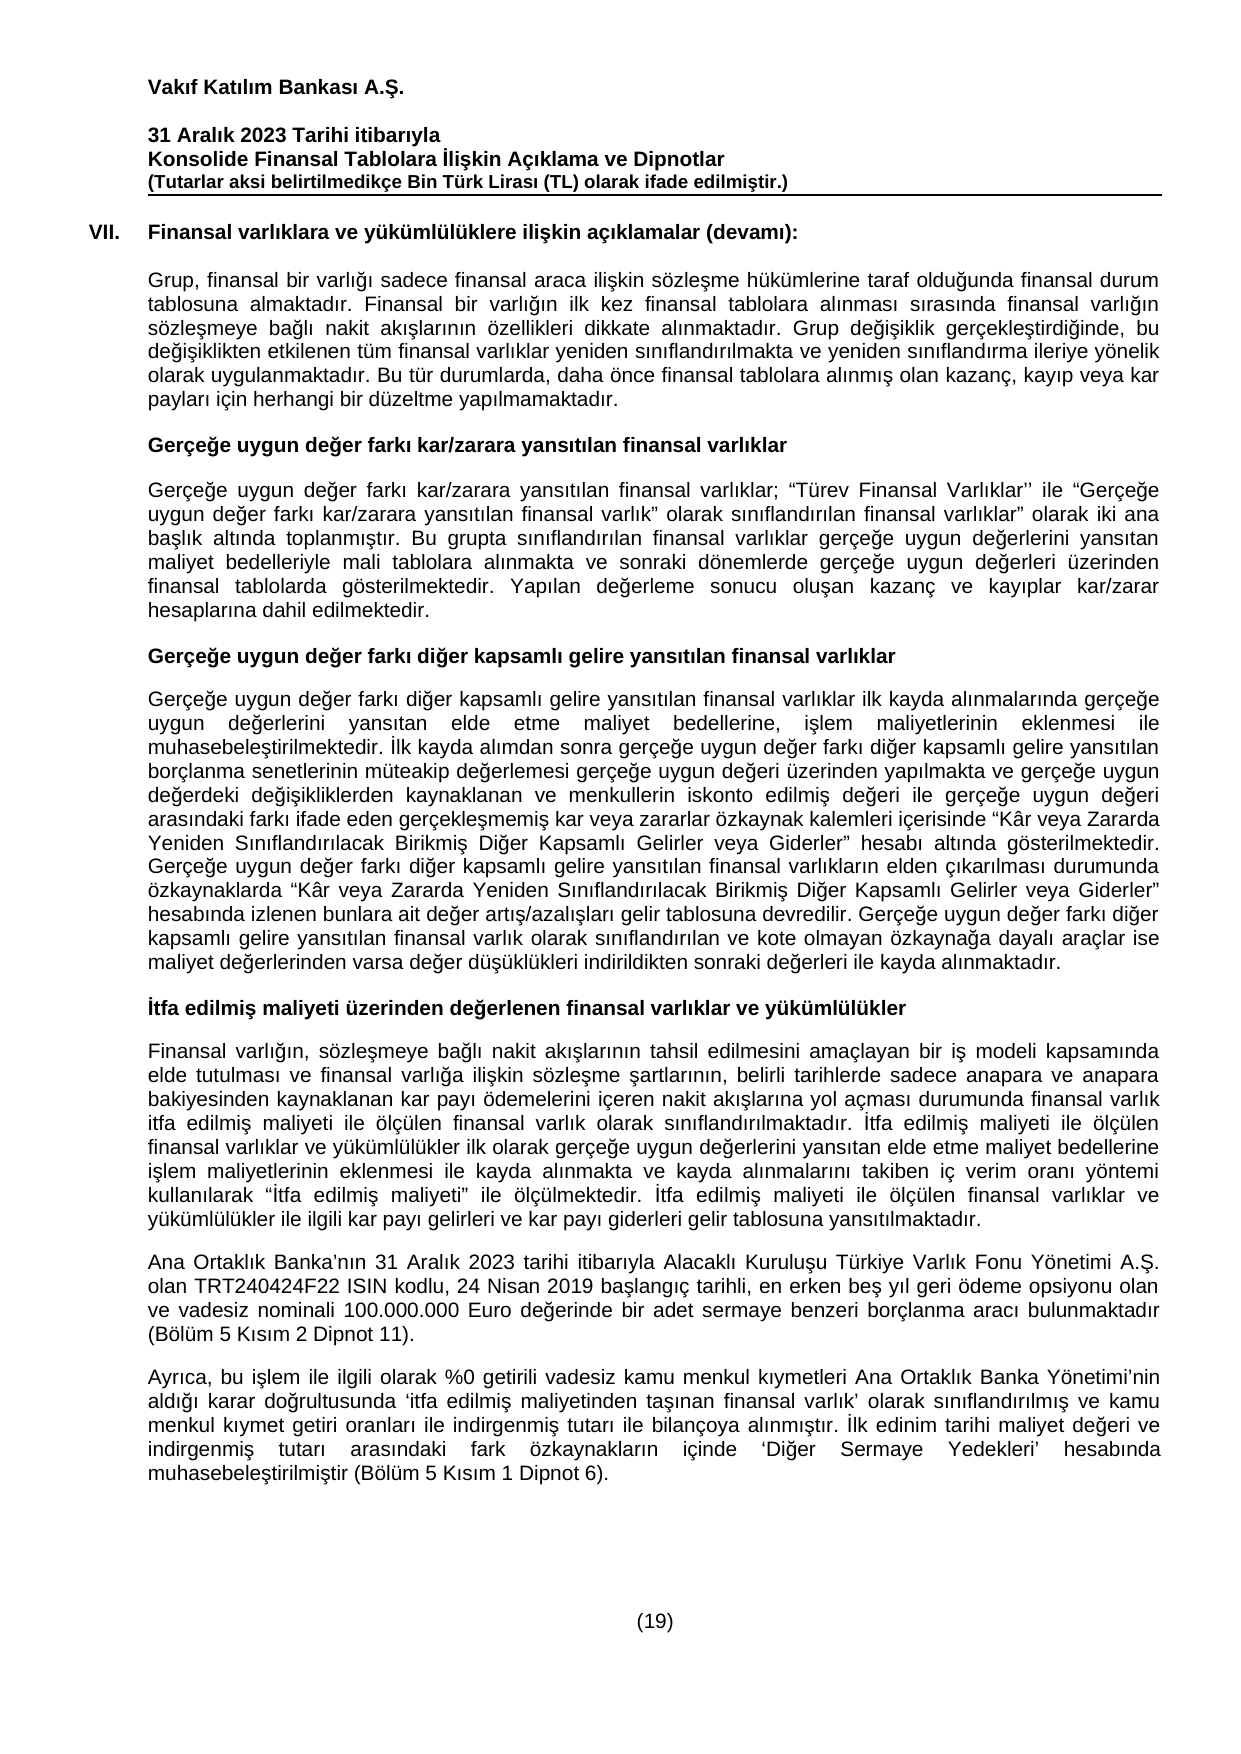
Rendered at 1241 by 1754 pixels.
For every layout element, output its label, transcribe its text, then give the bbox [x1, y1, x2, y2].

text VII. Finansal varlıklara ve yükümlülüklere ilişkin açıklamalar (devamı): [89, 219, 1166, 243]
text Ana Ortaklık Banka’nın 31 Aralık 2023 tarihi itibarıyla Alacaklı Kuruluşu Türkiye Varlık Fonu Yönetimi A.Ş. olan TRT240424F22 ISIN kodlu, 24 Nisan 2019 başlangıç tarihli, en erken beş yıl geri ödeme opsiyonu olan ve vadesiz nominali 100.000.000 Euro değerinde bir adet sermaye benzeri borçlanma aracı bulunmaktadır (Bölüm 5 Kısım 2 Dipnot 11). [148, 1250, 1161, 1346]
text Gerçeğe uygun değer farkı kar/zarara yansıtılan finansal varlıklar; “Türev Finansal Varlıklar’’ ile “Gerçeğe uygun değer farkı kar/zarara yansıtılan finansal varlık” olarak sınıflandırılan finansal varlıklar” olarak iki ana başlık altında toplanmıştır. Bu grupta sınıflandırılan finansal varlıklar gerçeğe uygun değerlerini yansıtan maliyet bedelleriyle mali tablolara alınmakta ve sonraki dönemlerde gerçeğe uygun değerleri üzerinden finansal tablolarda gösterilmektedir. Yapılan değerleme sonucu oluşan kazanç ve kayıplar kar/zarar hesaplarına dahil edilmektedir. [148, 478, 1161, 622]
text Ayrıca, bu işlem ile ilgili olarak %0 getirili vadesiz kamu menkul kıymetleri Ana Ortaklık Banka Yönetimi’nin aldığı karar doğrultusunda ‘itfa edilmiş maliyetinden taşınan finansal varlık’ olarak sınıflandırılmış ve kamu menkul kıymet getiri oranları ile indirgenmiş tutarı ile bilançoya alınmıştır. İlk edinim tarihi maliyet değeri ve indirgenmiş tutarı arasındaki fark özkaynakların içinde ‘Diğer Sermaye Yedekleri’ hesabında muhasebeleştirilmiştir (Bölüm 5 Kısım 1 Dipnot 6). [148, 1365, 1162, 1484]
text Gerçeğe uygun değer farkı diğer kapsamlı gelire yansıtılan finansal varlıklar [148, 643, 1161, 667]
text Gerçeğe uygun değer farkı kar/zarara yansıtılan finansal varlıklar [148, 433, 1161, 457]
text Finansal varlığın, sözleşmeye bağlı nakit akışlarının tahsil edilmesini amaçlayan bir iş modeli kapsamında elde tutulması ve finansal varlığa ilişkin sözleşme şartlarının, belirli tarihlerde sadece anapara ve anapara bakiyesinden kaynaklanan kar payı ödemelerini içeren nakit akışlarına yol açması durumunda finansal varlık itfa edilmiş maliyeti ile ölçülen finansal varlık olarak sınıflandırılmaktadır. İtfa edilmiş maliyeti ile ölçülen finansal varlıklar ve yükümlülükler ilk olarak gerçeğe uygun değerlerini yansıtan elde etme maliyet bedellerine işlem maliyetlerinin eklenmesi ile kayda alınmakta ve kayda alınmalarını takiben iç verim oranı yöntemi kullanılarak “İtfa edilmiş maliyeti” ile ölçülmektedir. İtfa edilmiş maliyeti ile ölçülen finansal varlıklar ve yükümlülükler ile ilgili kar payı gelirleri ve kar payı giderleri gelir tablosuna yansıtılmaktadır. [148, 1039, 1161, 1231]
text İtfa edilmiş maliyeti üzerinden değerlenen finansal varlıklar ve yükümlülükler [148, 996, 1161, 1020]
text Grup, finansal bir varlığı sadece finansal araca ilişkin sözleşme hükümlerine taraf olduğunda finansal durum tablosuna almaktadır. Finansal bir varlığın ilk kez finansal tablolara alınması sırasında finansal varlığın sözleşmeye bağlı nakit akışlarının özellikleri dikkate alınmaktadır. Grup değişiklik gerçekleştirdiğinde, bu değişiklikten etkilenen tüm finansal varlıklar yeniden sınıflandırılmakta ve yeniden sınıflandırma ileriye yönelik olarak uygulanmaktadır. Bu tür durumlarda, daha önce finansal tablolara alınmış olan kazanç, kayıp veya kar payları için herhangi bir düzeltme yapılmamaktadır. [148, 267, 1161, 411]
text Gerçeğe uygun değer farkı diğer kapsamlı gelire yansıtılan finansal varlıklar ilk kayda alınmalarında gerçeğe uygun değerlerini yansıtan elde etme maliyet bedellerine, işlem maliyetlerinin eklenmesi ile muhasebeleştirilmektedir. İlk kayda alımdan sonra gerçeğe uygun değer farkı diğer kapsamlı gelire yansıtılan borçlanma senetlerinin müteakip değerlemesi gerçeğe uygun değeri üzerinden yapılmakta ve gerçeğe uygun değerdeki değişikliklerden kaynaklanan ve menkullerin iskonto edilmiş değeri ile gerçeğe uygun değeri arasındaki farkı ifade eden gerçekleşmemiş kar veya zararlar özkaynak kalemleri içerisinde “Kâr veya Zararda Yeniden Sınıflandırılacak Birikmiş Diğer Kapsamlı Gelirler veya Giderler” hesabı altında gösterilmektedir. Gerçeğe uygun değer farkı diğer kapsamlı gelire yansıtılan finansal varlıkların elden çıkarılması durumunda özkaynaklarda “Kâr veya Zararda Yeniden Sınıflandırılacak Birikmiş Diğer Kapsamlı Gelirler veya Giderler” hesabında izlenen bunlara ait değer artış/azalışları gelir tablosuna devredilir. Gerçeğe uygun değer farkı diğer kapsamlı gelire yansıtılan finansal varlık olarak sınıflandırılan ve kote olmayan özkaynağa dayalı araçlar ise maliyet değerlerinden varsa değer düşüklükleri indirildikten sonraki değerleri ile kayda alınmaktadır. [148, 687, 1161, 974]
